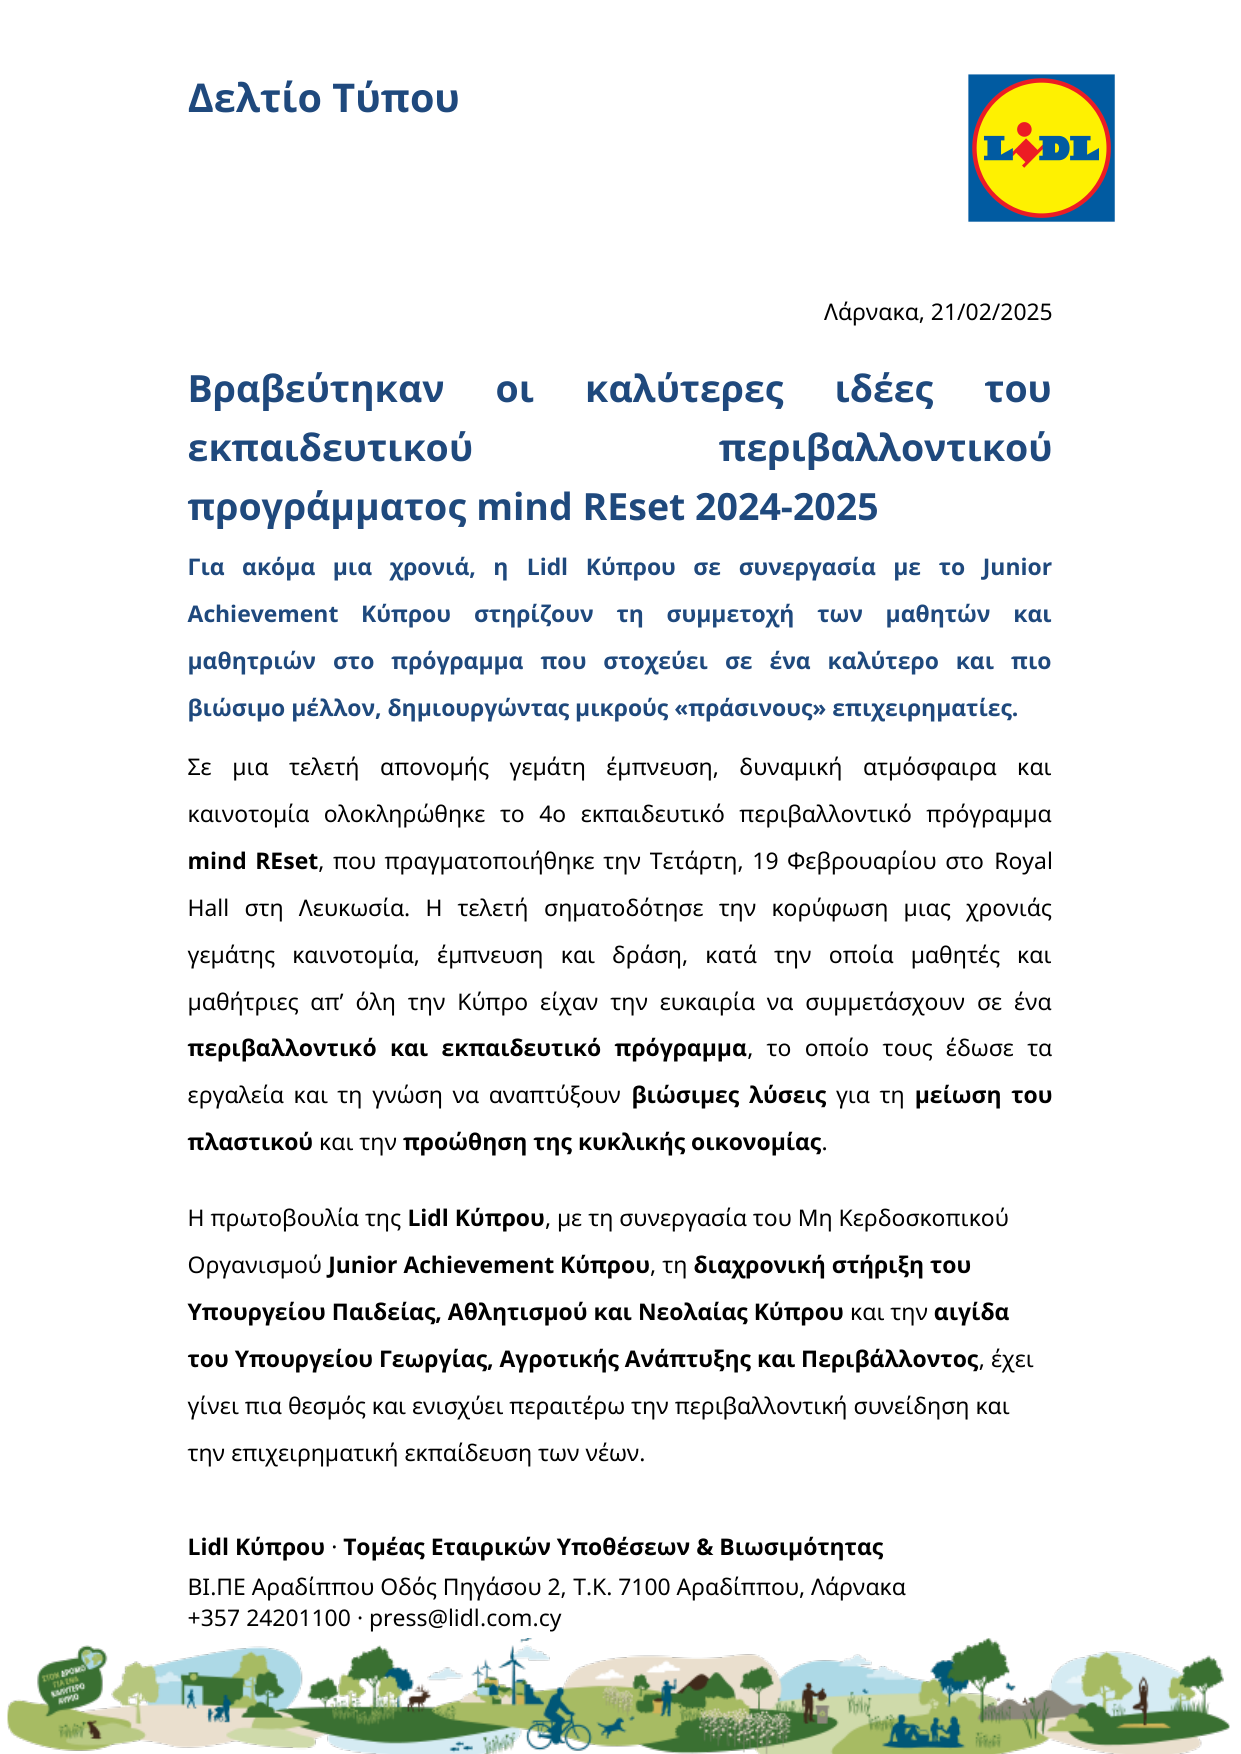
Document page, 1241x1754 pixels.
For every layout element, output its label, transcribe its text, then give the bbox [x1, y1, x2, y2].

text Η πρωτοβουλία της Lidl Κύπρου, με τη συνεργασία του Μη Κερδοσκοπικού Οργανισμού Junior Achievement Κύπρου, τη διαχρονική στήριξη του Υπουργείου Παιδείας, Αθλητισμού και Νεολαίας Κύπρου και την αιγίδα του Υπουργείου Γεωργίας, Αγροτικής Ανάπτυξης και Περιβάλλοντος, έχει γίνει πια θεσμός και ενισχύει περαιτέρω την περιβαλλοντική συνείδηση και την επιχειρηματική εκπαίδευση των νέων. [187, 1202, 1053, 1468]
picture [967, 73, 1116, 223]
picture [6, 1638, 1233, 1754]
text Βραβεύτηκαν οι καλύτερες ιδέες του εκπαιδευτικού περιβαλλοντικού προγράμματος mind REset 2024-2025 [187, 363, 1053, 531]
text Σε μια τελετή απονομής γεμάτη έμπνευση, δυναμική ατμόσφαιρα και καινοτομία ολοκληρώθηκε το 4ο εκπαιδευτικό περιβαλλοντικό πρόγραμμα mind REset, που πραγματοποιήθηκε την Τετάρτη, 19 Φεβρουαρίου στο Royal Hall στη Λευκωσία. Η τελετή σηματοδότησε την κορύφωση μιας χρονιάς γεμάτης καινοτομία, έμπνευση και δράση, κατά την οποία μαθητές και μαθήτριες απ’ όλη την Κύπρο είχαν την ευκαιρία να συμμετάσχουν σε ένα περιβαλλοντικό και εκπαιδευτικό πρόγραμμα, το οποίο τους έδωσε τα εργαλεία και τη γνώση να αναπτύξουν βιώσιμες λύσεις για τη μείωση του πλαστικού και την προώθηση της κυκλικής οικονομίας. [187, 751, 1053, 1157]
text Για ακόμα μια χρονιά, η Lidl Κύπρου σε συνεργασία με το Junior Achievement Κύπρου στηρίζουν τη συμμετοχή των μαθητών και μαθητριών στο πρόγραμμα που στοχεύει σε ένα καλύτερο και πιο βιώσιμο μέλλον, δημιουργώντας μικρούς «πράσινους» επιχειρηματίες. [187, 551, 1053, 723]
text Λάρνακα, 21/02/2025 [187, 296, 1053, 327]
